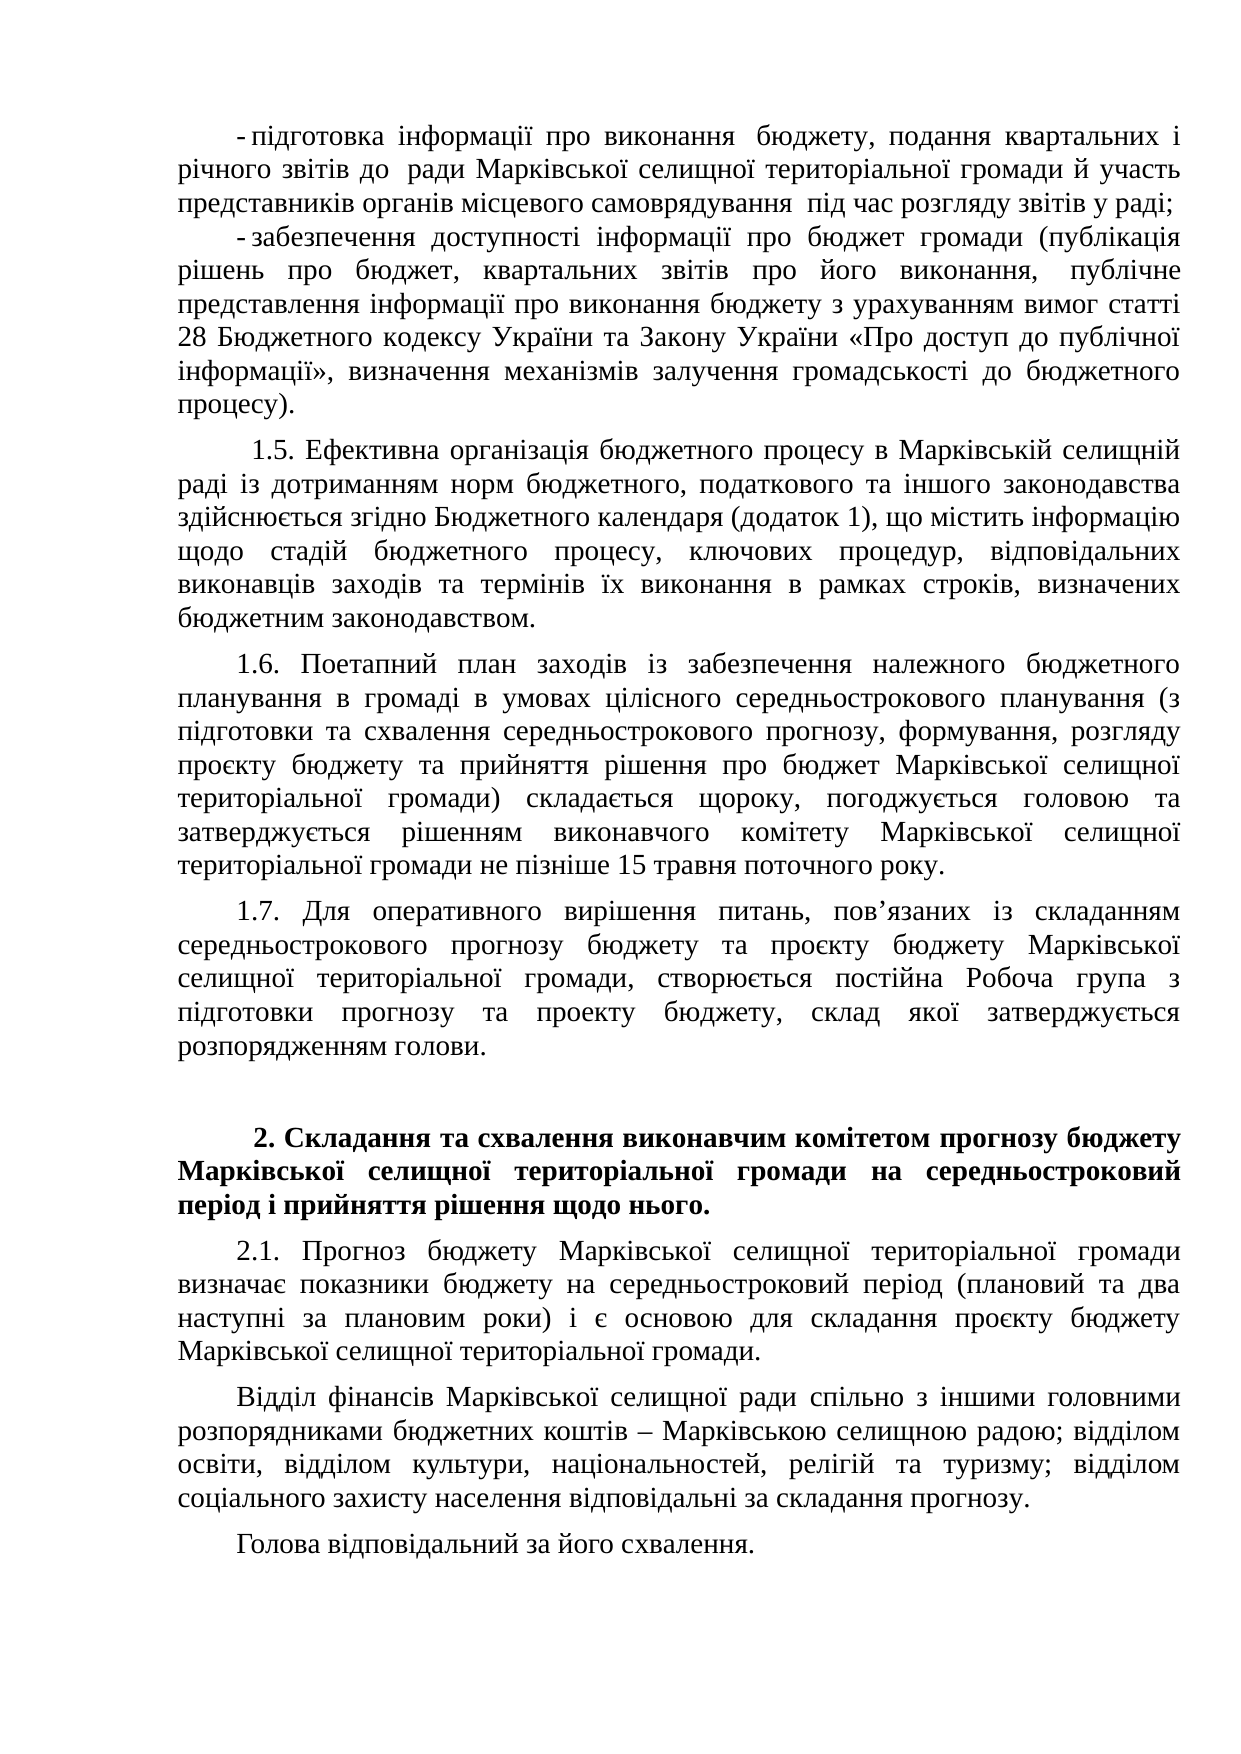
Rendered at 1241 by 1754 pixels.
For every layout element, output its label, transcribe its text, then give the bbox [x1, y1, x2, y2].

text Голова відповідальний за його схвалення. [177, 1526, 1181, 1560]
text 1.6. Поетапний план заходів із забезпечення належного бюджетного планування в громаді в умовах цілісного середньострокового планування (з підготовки та схвалення середньострокового прогнозу, формування, розгляду проєкту бюджету та прийняття рішення про бюджет Марківської селищної територіальної громади) складається щороку, погоджується головою та затверджується рішенням виконавчого комітету Марківської селищної територіальної громади не пізніше 15 травня поточного року. [177, 646, 1181, 881]
text 1.5. Ефективна організація бюджетного процесу в Марківській селищній раді із дотриманням норм бюджетного, податкового та іншого законодавства здійснюється згідно Бюджетного календаря (додаток 1), що містить інформацію щодо стадій бюджетного процесу, ключових процедур, відповідальних виконавців заходів та термінів їх виконання в рамках строків, визначених бюджетним законодавством. [177, 432, 1181, 634]
text 1.7. Для оперативного вирішення питань, пов’язаних із складанням середньострокового прогнозу бюджету та проєкту бюджету Марківської селищної територіальної громади, створюється постійна Робоча група з підготовки прогнозу та проекту бюджету, склад якої затверджується розпорядженням голови. [177, 893, 1181, 1061]
list забезпечення доступності інформації про бюджет громади (публікація рішень про бюджет, квартальних звітів про його виконання, публічне представлення інформації про виконання бюджету з урахуванням вимог статті 28 Бюджетного кодексу України та Закону України «Про доступ до публічної інформації», визначення механізмів залучення громадськості до бюджетного процесу). [177, 219, 1181, 420]
list підготовка інформації про виконання бюджету, подання квартальних і річного звітів до ради Марківської селищної територіальної громади й участь представників органів місцевого самоврядування під час розгляду звітів у раді; [177, 118, 1181, 219]
text 2. Складання та схвалення виконавчим комітетом прогнозу бюджету Марківської селищної територіальної громади на середньостроковий період і прийняття рішення щодо нього. [177, 1120, 1181, 1220]
text Відділ фінансів Марківської селищної ради спільно з іншими головними розпорядниками бюджетних коштів – Марківською селищною радою; відділом освіти, відділом культури, національностей, релігій та туризму; відділом соціального захисту населення відповідальні за складання прогнозу. [177, 1379, 1181, 1514]
text 2.1. Прогноз бюджету Марківської селищної територіальної громади визначає показники бюджету на середньостроковий період (плановий та два наступні за плановим роки) і є основою для складання проєкту бюджету Марківської селищної територіальної громади. [177, 1233, 1181, 1367]
